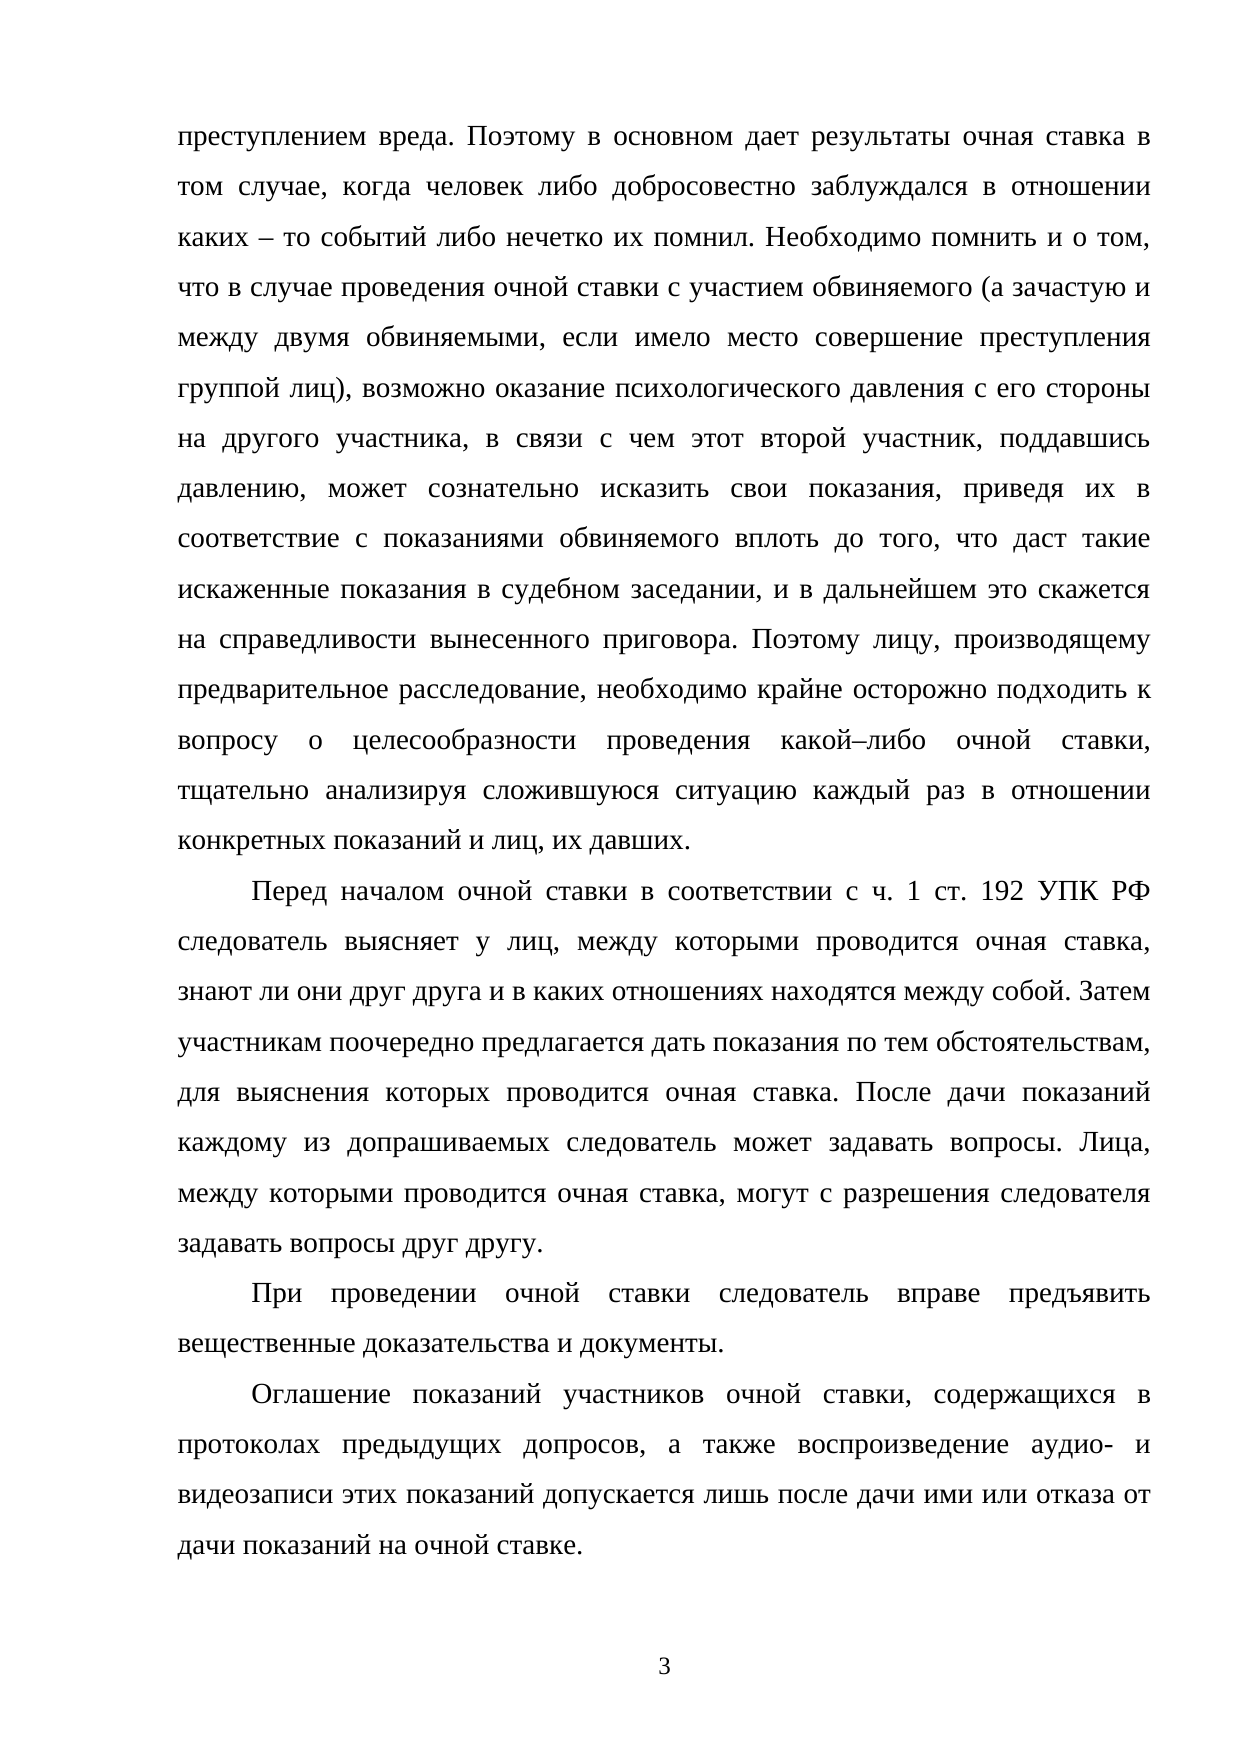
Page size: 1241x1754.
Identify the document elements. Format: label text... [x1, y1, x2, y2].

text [177, 118, 1152, 856]
text Перед началом очной ставки в соответствии с ч. 1 ст. 192 УПК РФ следователь выясняет у лиц, между которыми проводится очная ставка, знают ли они друг друга и в каких отношениях находятся между собой. Затем участникам поочередно предлагается дать показания по тем обстоятельствам, для выяснения которых проводится очная ставка. После дачи показаний каждому из допрашиваемых следователь может задавать вопросы. Лица, между которыми проводится очная ставка, могут с разрешения следователя задавать вопросы друг другу. [177, 873, 1152, 1258]
text Оглашение показаний участников очной ставки, содержащихся в протоколах предыдущих допросов, а также воспроизведение аудио- и видеозаписи этих показаний допускается лишь после дачи ими или отказа от дачи показаний на очной ставке. [177, 1376, 1152, 1560]
text При проведении очной ставки следователь вправе предъявить вещественные доказательства и документы. [177, 1275, 1152, 1359]
